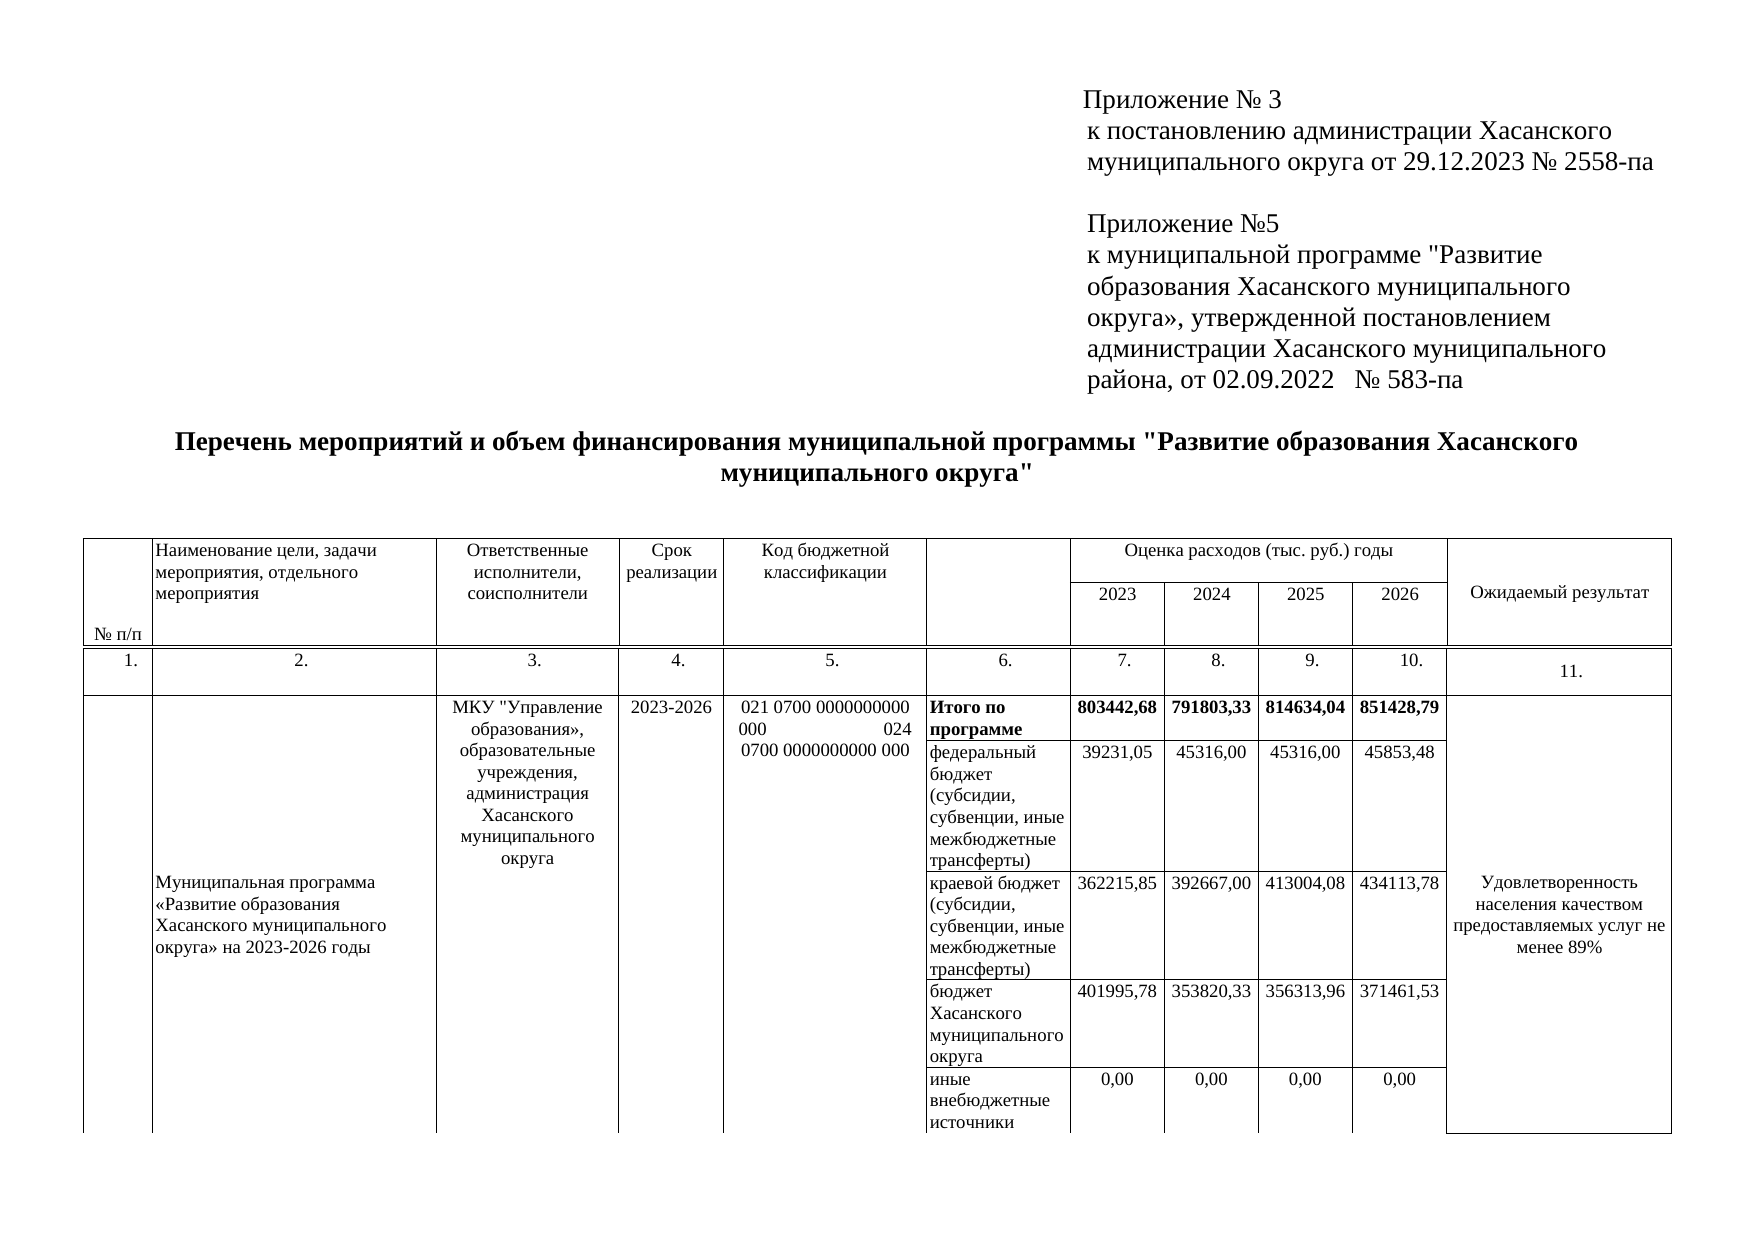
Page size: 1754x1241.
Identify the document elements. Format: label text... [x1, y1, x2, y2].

table_header [927, 649, 1070, 695]
text Приложение №5 [83, 207, 1671, 238]
table_cell 356313,96 [1259, 980, 1352, 1067]
table_cell 45853,48 [1353, 741, 1446, 871]
table_cell Муниципальная программа «Развитие образования Хасанского муниципального округа» на 2023-2026 годы [153, 696, 436, 1132]
table_cell Итого по программе [927, 696, 1070, 740]
table_cell [84, 696, 152, 1132]
table_cell бюджет Хасанского муниципального округа [927, 980, 1070, 1067]
table_cell иные внебюджетные источники [927, 1068, 1070, 1132]
table_cell 2026 [1353, 583, 1447, 645]
text Перечень мероприятий и объем финансирования муниципальной программы "Развитие образования Хасанского муниципального округа" [83, 425, 1671, 488]
table_header Срок реализации [620, 539, 723, 645]
table_cell 362215,85 [1071, 872, 1164, 979]
table_header [437, 649, 618, 695]
table_cell 0,00 [1353, 1068, 1446, 1132]
table_cell 434113,78 [1353, 872, 1446, 979]
table_cell 0,00 [1259, 1068, 1352, 1132]
table_cell 401995,78 [1071, 980, 1164, 1067]
table_cell 803442,68 [1071, 696, 1164, 740]
table_header [1353, 649, 1446, 695]
table_header [1071, 649, 1164, 695]
table_cell 413004,08 [1259, 872, 1352, 979]
table_header [927, 539, 1070, 645]
table_header Наименование цели, задачи мероприятия, отдельного мероприятия [153, 539, 436, 645]
table_header [1447, 649, 1671, 695]
table_cell 2023 [1071, 583, 1164, 645]
table_cell 021 0700 0000000000 000 024 0700 0000000000 000 [724, 696, 926, 1132]
table_cell 45316,00 [1259, 741, 1352, 871]
table_cell 0,00 [1165, 1068, 1258, 1132]
text к муниципальной программе "Развитие образования Хасанского муниципального округа», утвержденной постановлением администрации Хасанского муниципального района, от 02.09.2022 № 583-па [1087, 238, 1671, 394]
table_cell 2024 [1165, 583, 1258, 645]
table_header [1165, 649, 1258, 695]
table_cell МКУ "Управление образования», образовательные учреждения, администрация Хасанского муниципального округа [437, 696, 618, 1132]
table_header [153, 649, 436, 695]
table_header Ожидаемый результат [1448, 539, 1671, 645]
table_cell 2025 [1259, 583, 1352, 645]
table_cell 392667,00 [1165, 872, 1258, 979]
table_cell 0,00 [1071, 1068, 1164, 1132]
table_cell Удовлетворенность населения качеством предоставляемых услуг не менее 89% [1447, 696, 1671, 1132]
table_header № п/п [84, 539, 152, 645]
table_cell 851428,79 [1353, 696, 1446, 740]
table_header Ответственные исполнители, соисполнители [437, 539, 619, 645]
text к постановлению администрации Хасанского муниципального округа от 29.12.2023 № 2558-па [1087, 114, 1671, 176]
table_header [619, 649, 723, 695]
table_header [724, 649, 926, 695]
table_cell 353820,33 [1165, 980, 1258, 1067]
table_header Оценка расходов (тыс. руб.) годы [1071, 539, 1447, 582]
table_cell краевой бюджет (субсидии, субвенции, иные межбюджетные трансферты) [927, 872, 1070, 979]
table_cell 371461,53 [1353, 980, 1446, 1067]
table_header [1259, 649, 1352, 695]
text Приложение № 3 [83, 83, 1671, 114]
table_header [84, 649, 152, 695]
table_cell федеральный бюджет (субсидии, субвенции, иные межбюджетные трансферты) [927, 741, 1070, 871]
table_header Код бюджетной классификации [724, 539, 926, 645]
table_cell 2023-2026 [619, 696, 723, 1132]
table_cell 814634,04 [1259, 696, 1352, 740]
table_cell 45316,00 [1165, 741, 1258, 871]
table_cell 791803,33 [1165, 696, 1258, 740]
table_cell 39231,05 [1071, 741, 1164, 871]
